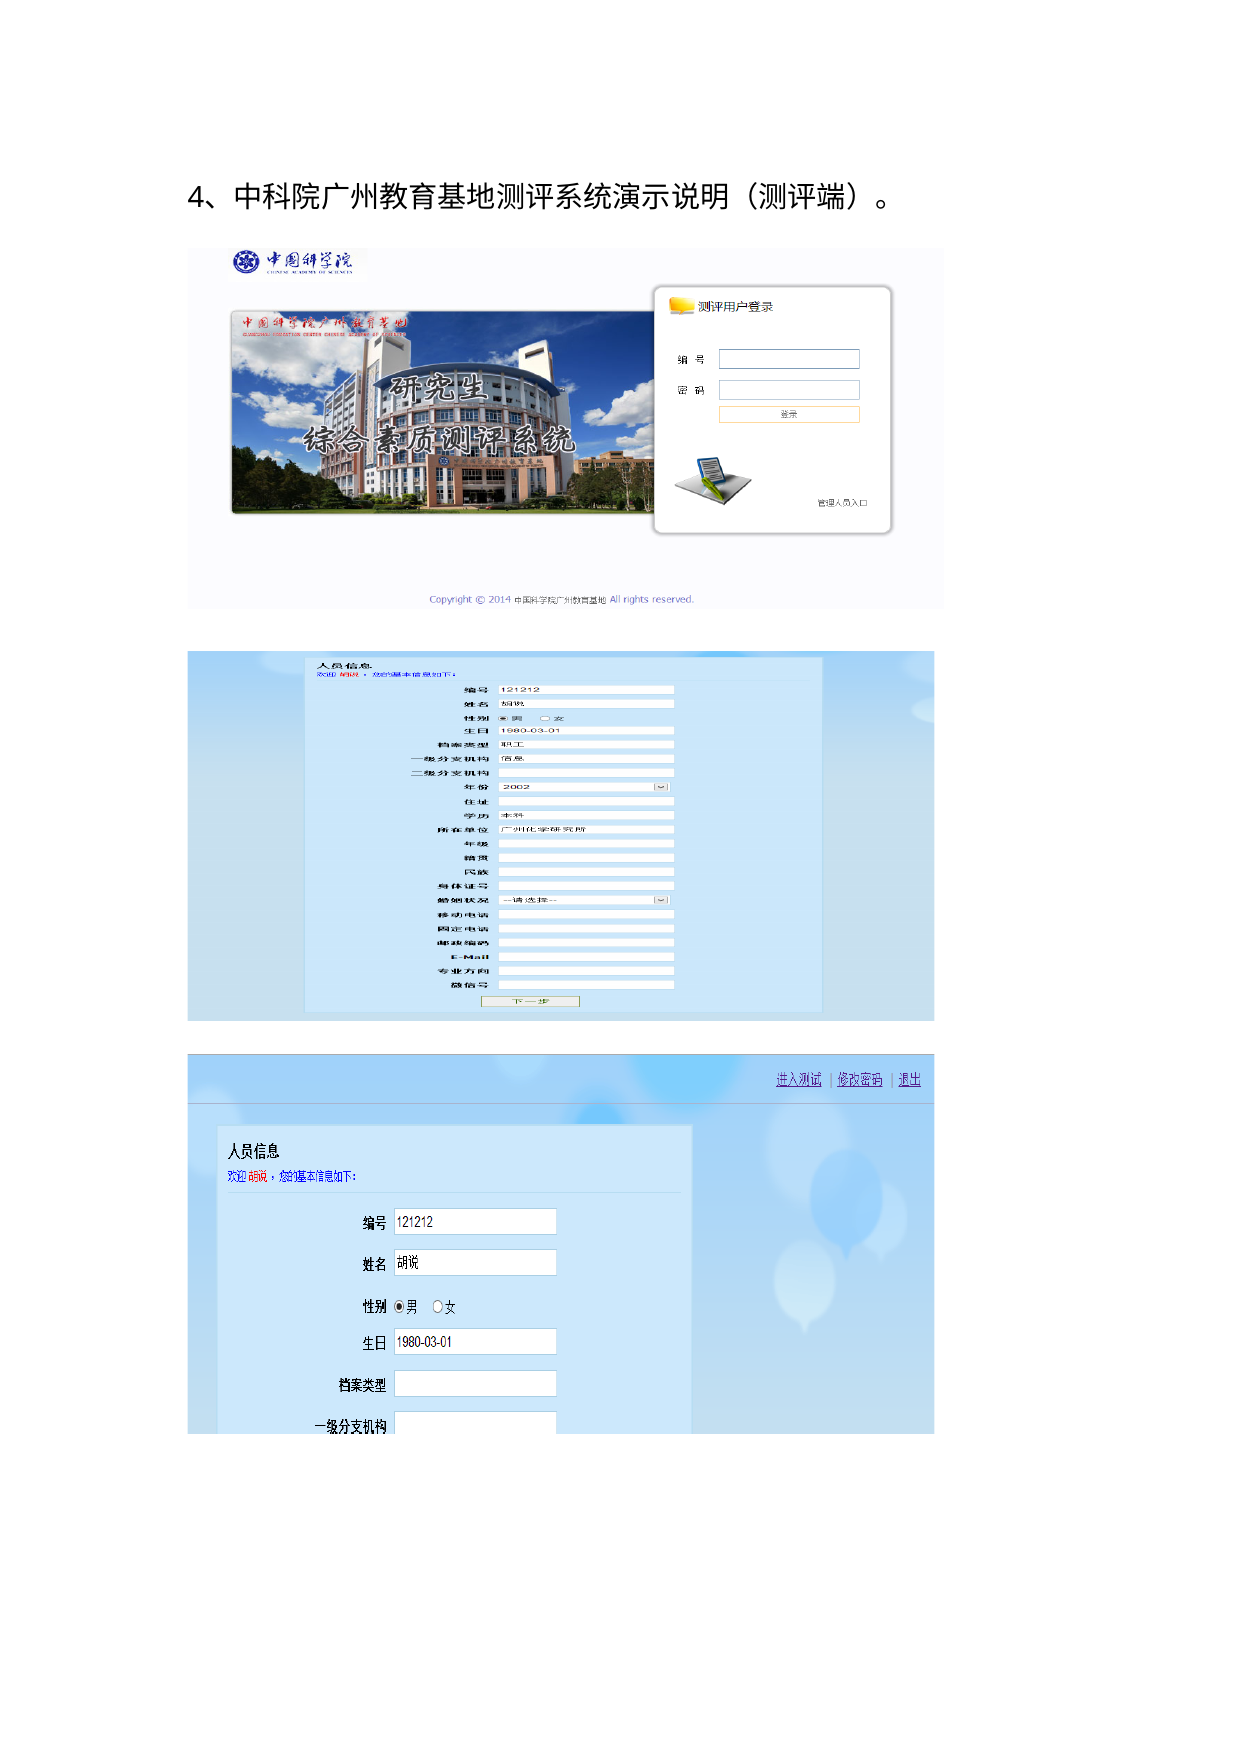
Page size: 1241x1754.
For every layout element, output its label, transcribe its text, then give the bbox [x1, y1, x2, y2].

text 4、中科院广州教育基地测评系统演示说明（测评端）。 [187, 162, 1053, 227]
picture [187, 248, 944, 609]
picture [187, 1054, 935, 1434]
picture [187, 651, 935, 1021]
